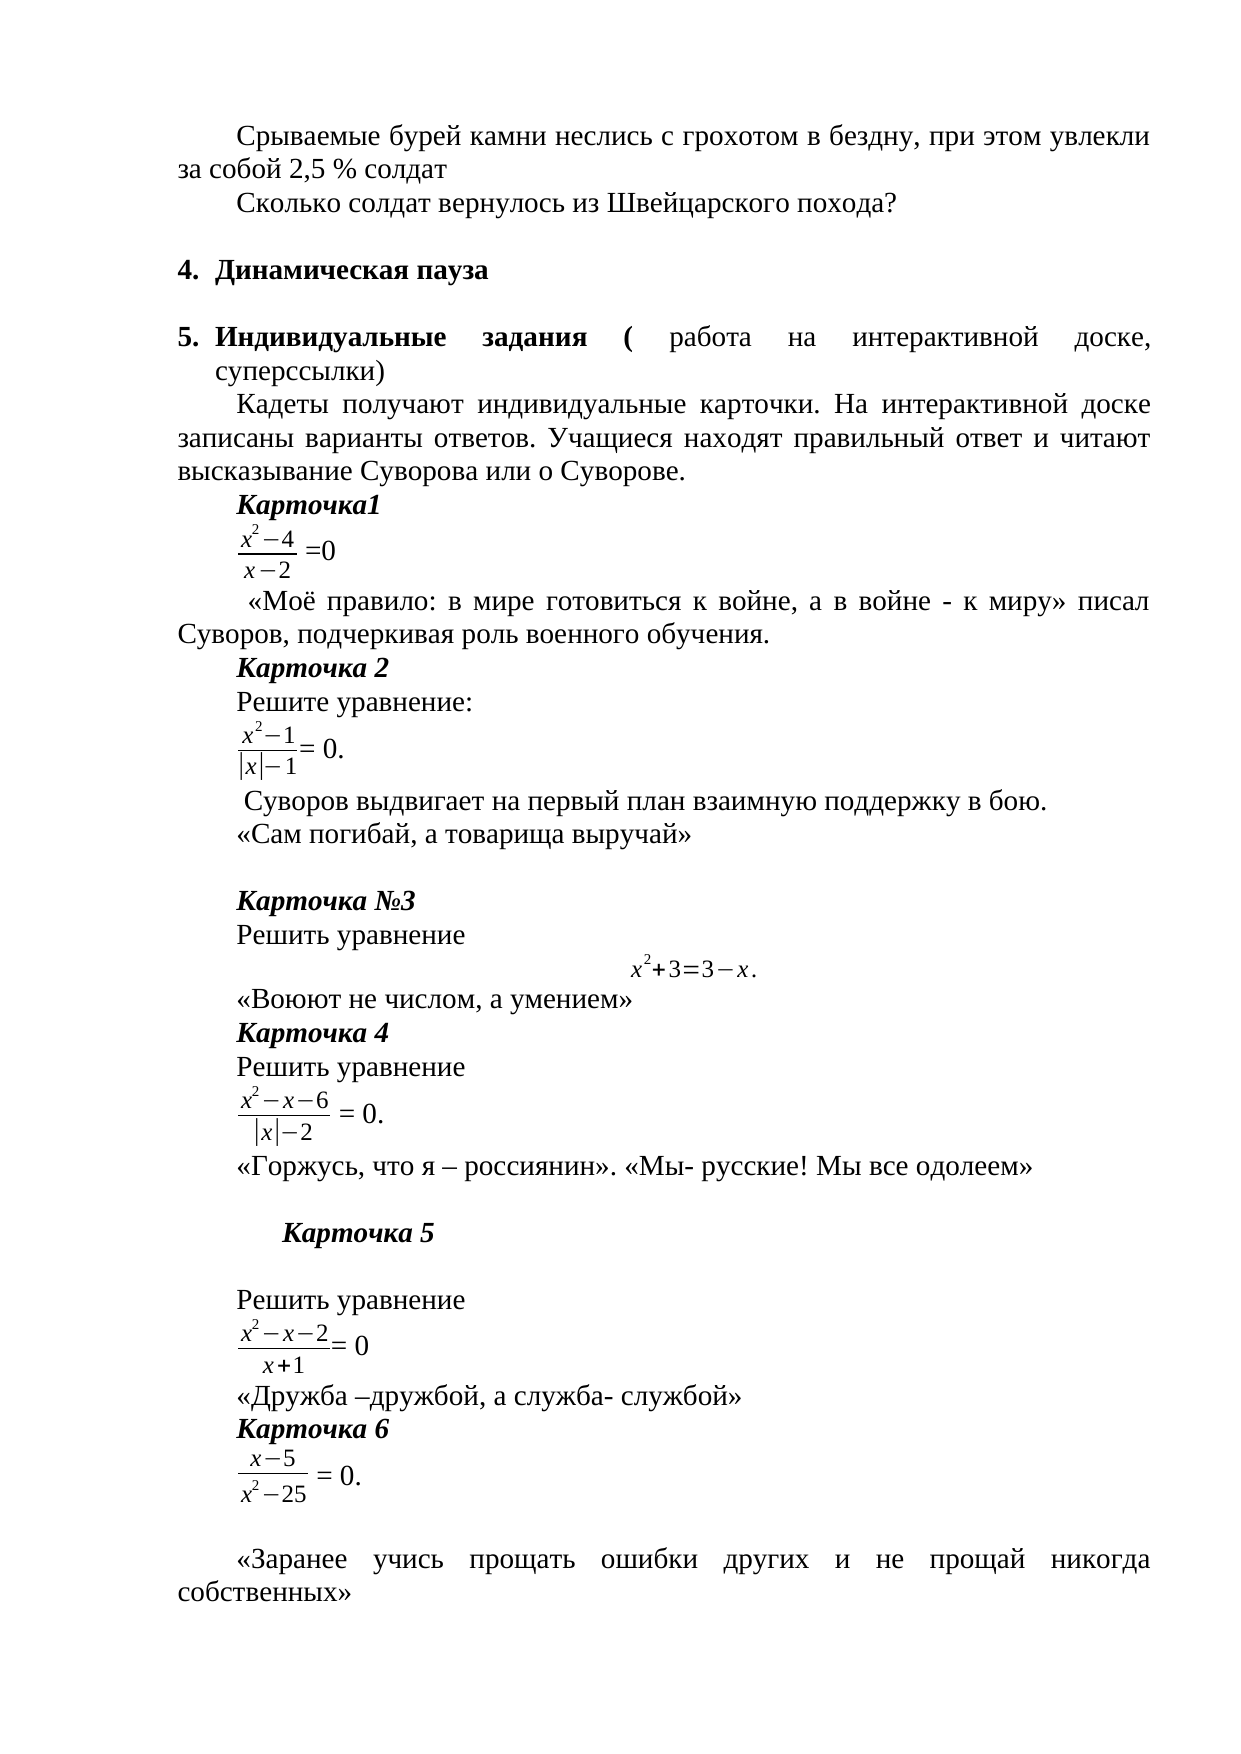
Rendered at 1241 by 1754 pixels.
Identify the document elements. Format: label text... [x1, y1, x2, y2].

text Сколько солдат вернулось из Швейцарского похода? [177, 185, 1152, 219]
text Карточка 4 [177, 1015, 1152, 1049]
text = 0. [177, 1445, 1152, 1507]
text «Дружба –дружбой, а служба- службой» [177, 1378, 1152, 1411]
text Срываемые бурей камни неслись с грохотом в бездну, при этом увлекли за собой 2,5 % солдат [177, 118, 1152, 185]
text Суворов выдвигает на первый план взаимную поддержку в бою. [177, 783, 1152, 816]
text = 0. [177, 717, 1152, 783]
text = 0. [177, 1082, 1152, 1148]
text Решите уравнение: [177, 684, 1152, 717]
text Карточка 6 [177, 1411, 1152, 1445]
text =0 [177, 521, 1152, 583]
text «Сам погибай, а товарища выручай» [177, 816, 1152, 850]
text Решить уравнение [177, 917, 1152, 950]
text «Воюют не числом, а умением» [177, 982, 1152, 1015]
text «Заранее учись прощать ошибки других и не прощай никогда собственных» [177, 1541, 1152, 1608]
text Решить уравнение [177, 1282, 1152, 1315]
text Карточка 5 [177, 1215, 1152, 1248]
text Карточка1 [177, 487, 1152, 521]
list Индивидуальные задания ( работа на интерактивной доске, суперссылки) [177, 319, 1152, 386]
text Карточка 2 [177, 650, 1152, 684]
text «Горжусь, что я – россиянин». «Мы- русские! Мы все одолеем» [177, 1148, 1152, 1181]
text Кадеты получают индивидуальные карточки. На интерактивной доске записаны варианты ответов. Учащиеся находят правильный ответ и читают высказывание Суворова или о Суворове. [177, 386, 1152, 487]
text = 0 [177, 1315, 1152, 1378]
list Динамическая пауза [177, 252, 1152, 286]
text «Моё правило: в мире готовиться к войне, а в войне - к миру» писал Суворов, подчеркивая роль военного обучения. [177, 583, 1152, 650]
text Решить уравнение [177, 1049, 1152, 1082]
text Карточка №3 [177, 883, 1152, 917]
